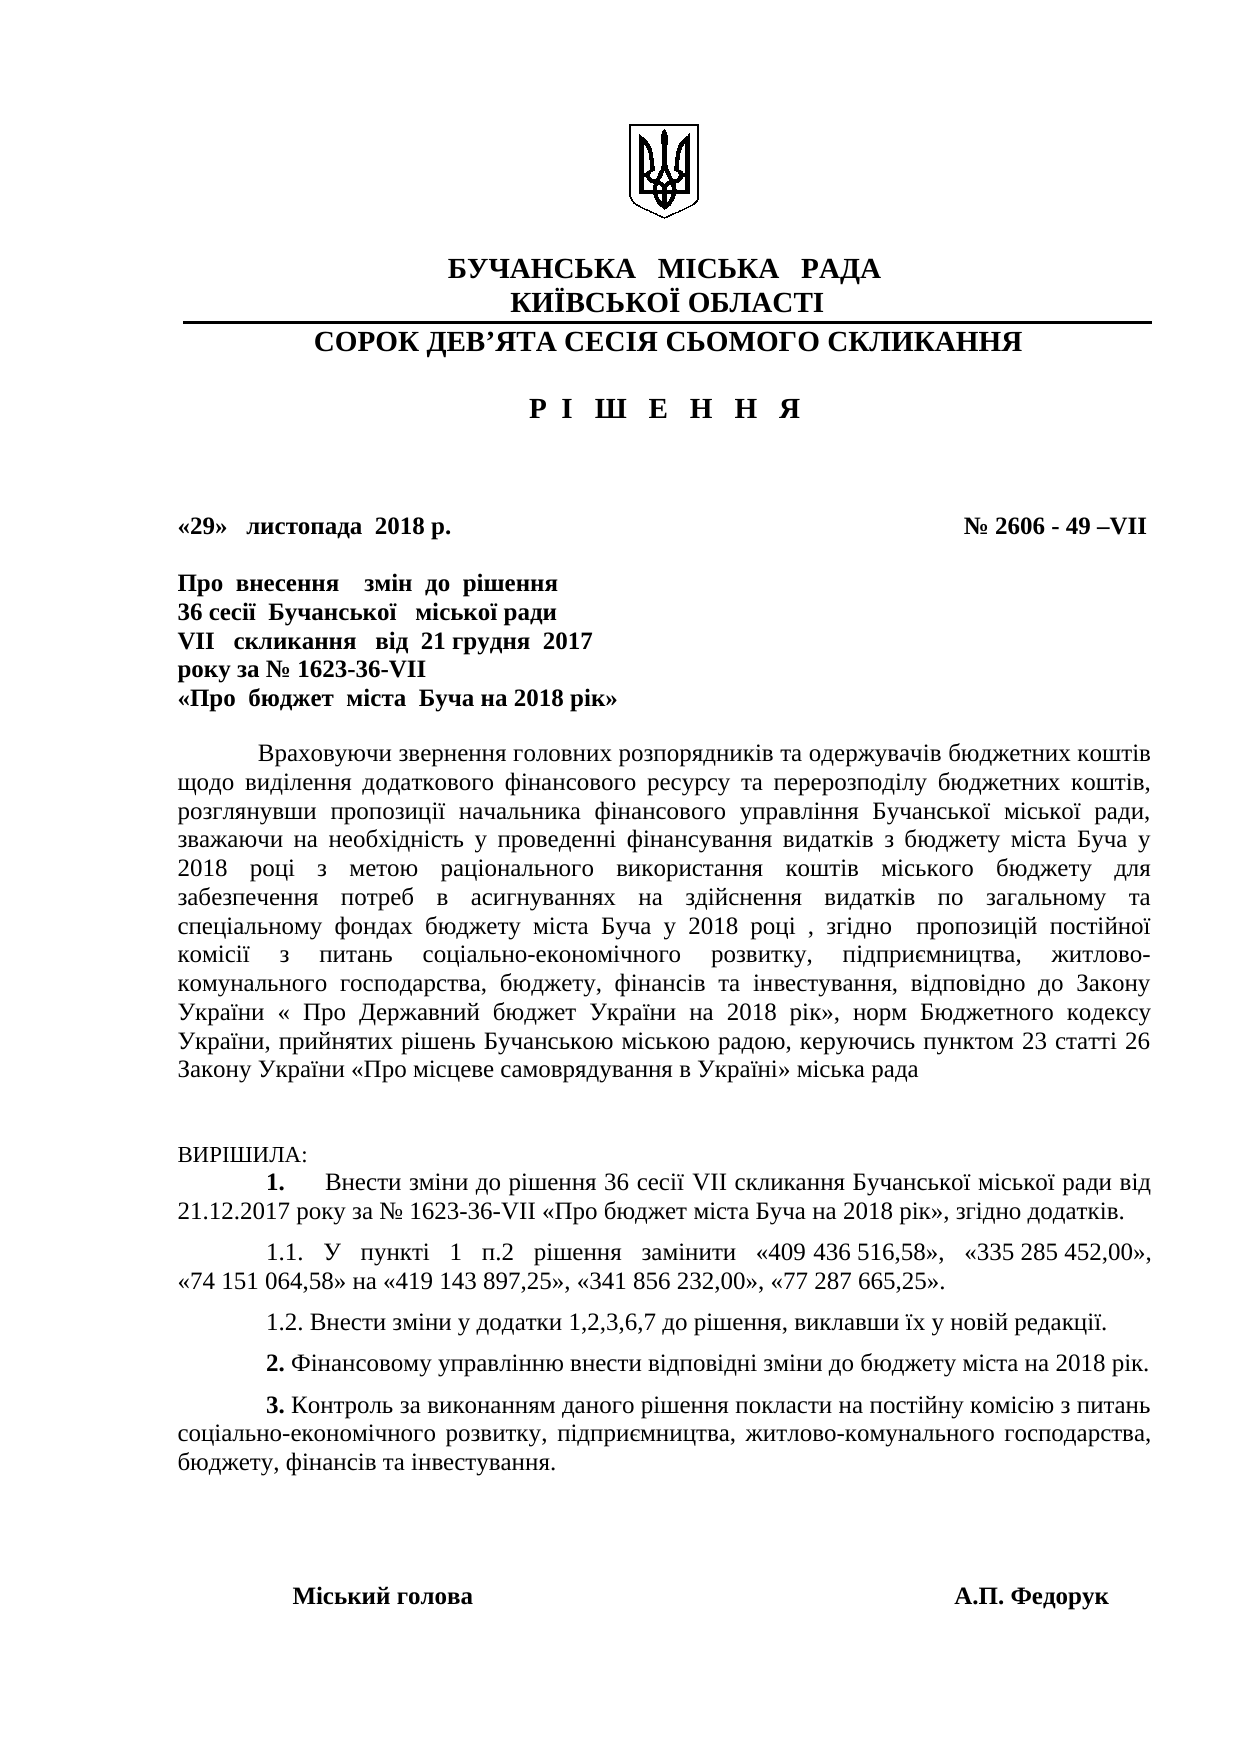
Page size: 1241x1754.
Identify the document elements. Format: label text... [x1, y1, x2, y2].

text 1.2. Внести зміни у додатки 1,2,3,6,7 до рішення, виклавши їх у новій редакції. [177, 1307, 1152, 1336]
text Про внесення змін до рішення [177, 568, 1152, 597]
list Внести зміни до рішення 36 сесії VІI скликання Бучанської міської ради від 21.12.2017 року за № 1623-36-VІI «Про бюджет міста Буча на 2018 рік», згідно додатків. [177, 1167, 1152, 1225]
text ВИРІШИЛА: [177, 1141, 1152, 1167]
text БУЧАНСЬКА МІСЬКА РАДА [177, 252, 1152, 285]
text 3. Контроль за виконанням даного рішення покласти на постійну комісію з питань соціально-економічного розвитку, підприємництва, житлово-комунального господарства, бюджету, фінансів та інвестування. [177, 1390, 1152, 1476]
subtitle «29» листопада 2018 р. № 2606 - 49 –VІI [177, 511, 1152, 539]
text «Про бюджет міста Буча на 2018 рік» [177, 683, 1152, 712]
text СОРОК ДЕВ’ЯТА СЕСІЯ СЬОМОГО СКЛИКАННЯ [177, 324, 1152, 357]
text VІI скликання від 21 грудня 2017 [177, 626, 1152, 654]
subtitle КИЇВСЬКОЇ ОБЛАСТІ [183, 285, 1152, 321]
text 2. Фінансовому управлінню внести відповідні зміни до бюджету міста на 2018 рік. [177, 1348, 1152, 1377]
text 36 сесії Бучанської міської ради [177, 597, 1152, 626]
text Враховуючи звернення головних розпорядників та одержувачів бюджетних коштів щодо виділення додаткового фінансового ресурсу та перерозподілу бюджетних коштів, розглянувши пропозиції начальника фінансового управління Бучанської міської ради, зважаючи на необхідність у проведенні фінансування видатків з бюджету міста Буча у 2018 році з метою раціонального використання коштів міського бюджету для забезпечення потреб в асигнуваннях на здійснення видатків по загальному та спеціальному фондах бюджету міста Буча у 2018 році , згідно пропозицій постійної комісії з питань соціально-економічного розвитку, підприємництва, житлово-комунального господарства, бюджету, фінансів та інвестування, відповідно до Закону України « Про Державний бюджет України на 2018 рік», норм Бюджетного кодексу України, прийнятих рішень Бучанською міською радою, керуючись пунктом 23 статті 26 Закону України «Про місцеве самоврядування в Україні» міська рада [177, 738, 1152, 1083]
text Міський голова А.П. Федорук [177, 1581, 1152, 1610]
text року за № 1623-36-VII [177, 654, 1152, 683]
text 1.1. У пункті 1 п.2 рішення замінити «409 436 516,58», «335 285 452,00», «74 151 064,58» на «419 143 897,25», «341 856 232,00», «77 287 665,25». [177, 1237, 1152, 1295]
subtitle Р І Ш Е Н Н Я [177, 391, 1152, 424]
